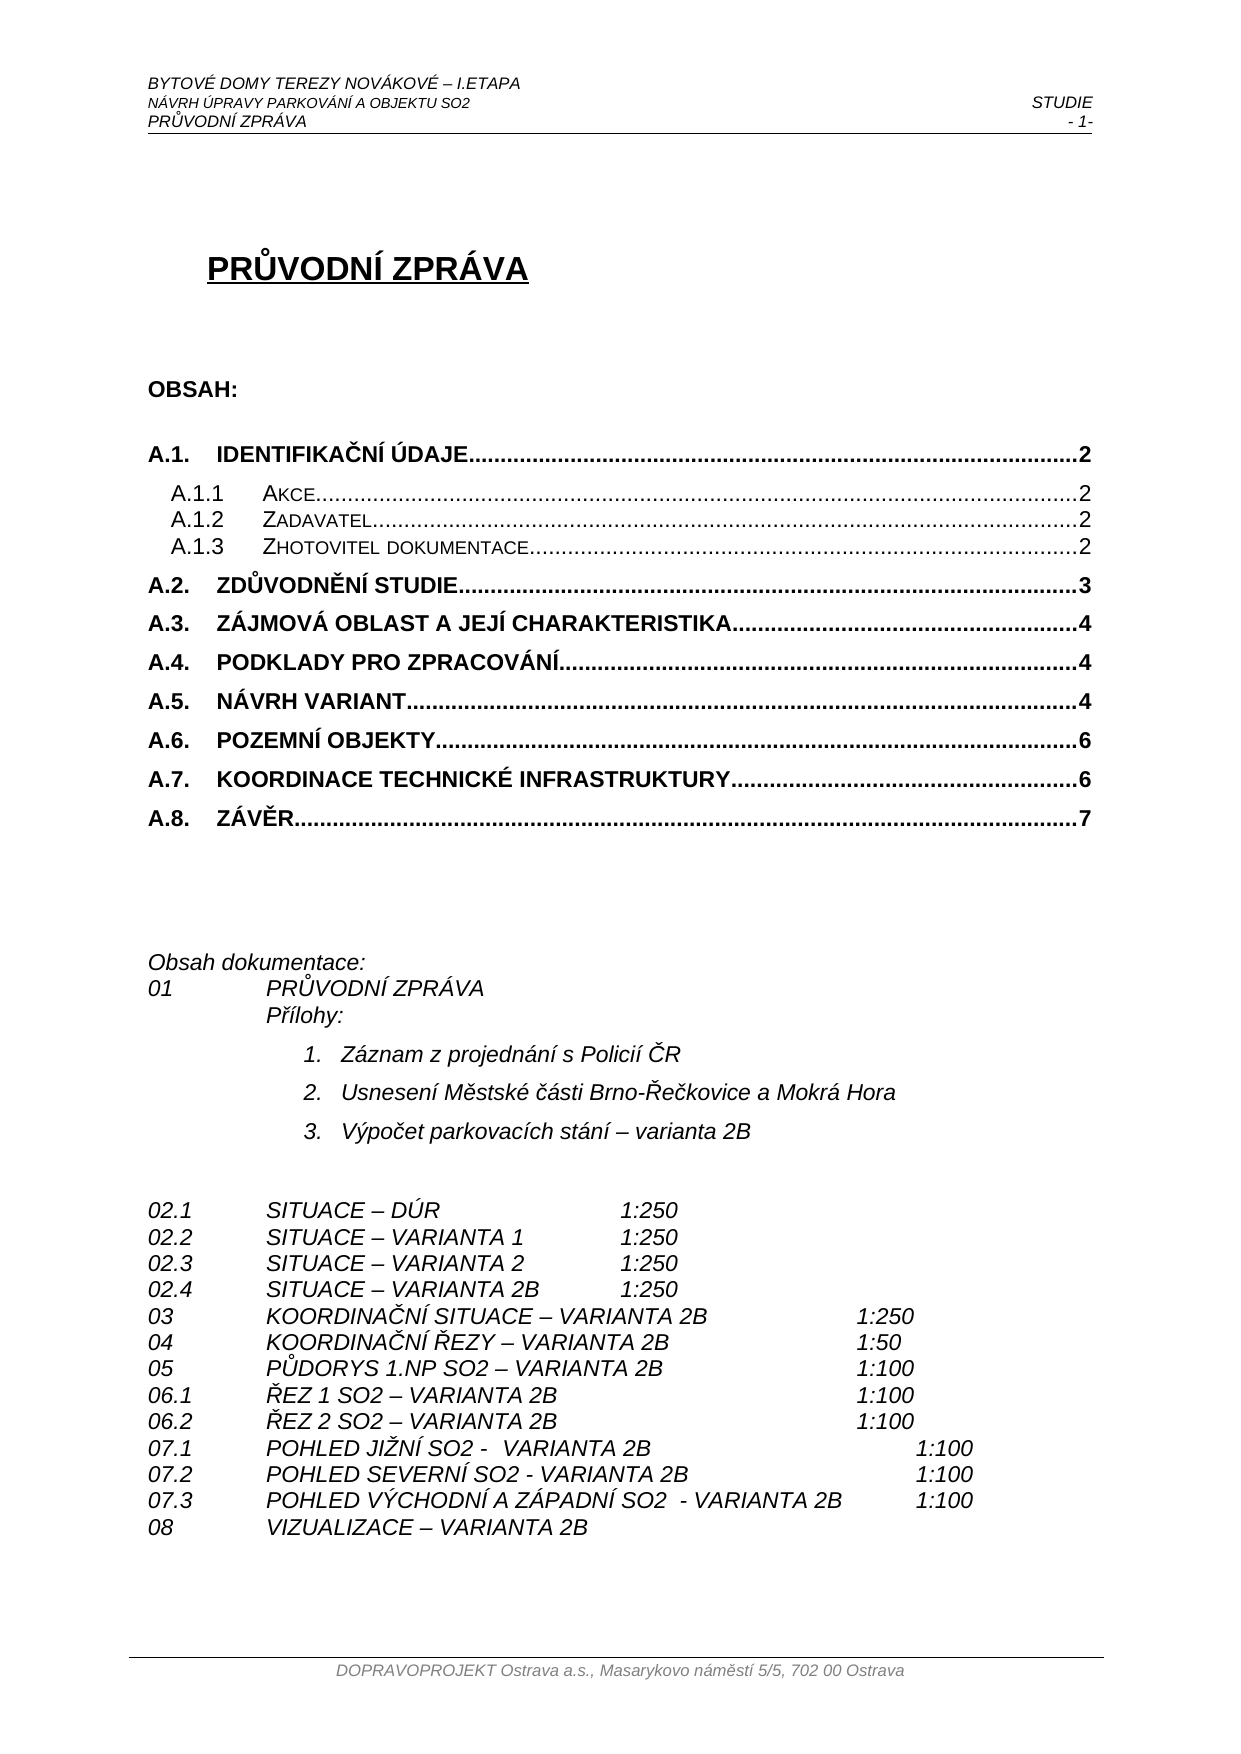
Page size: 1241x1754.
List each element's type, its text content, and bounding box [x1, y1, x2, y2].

text A.8. ZÁVĚR 7 [148, 805, 1092, 831]
text Obsah dokumentace: [148, 949, 1092, 975]
text A.1.1 Akce 2 [171, 480, 1092, 506]
text 02.2 SITUACE – VARIANTA 1 1:250 [148, 1224, 1092, 1250]
text A.6. POZEMNÍ OBJEKTY 6 [148, 727, 1092, 753]
text 07.3 POHLED VÝCHODNÍ A ZÁPADNÍ SO2 - VARIANTA 2B 1:100 [148, 1487, 1092, 1513]
subtitle PRŮVODNÍ ZPRÁVA [148, 249, 1092, 287]
text A.4. pODKLADY pro zpracování 4 [148, 649, 1092, 676]
text 04 KOORDINAČNÍ ŘEZY – VARIANTA 2B 1:50 [148, 1329, 1092, 1355]
list Výpočet parkovacích stání – varianta 2B [303, 1118, 1092, 1144]
text A.5. NÁVRH VARIANT 4 [148, 688, 1092, 714]
text A.1.2 Zadavatel 2 [171, 506, 1092, 533]
text 03 KOORDINAČNÍ SITUACE – VARIANTA 2B 1:250 [148, 1303, 1092, 1329]
list Záznam z projednání s Policií ČR [303, 1041, 1092, 1067]
text 01 PRŮVODNÍ ZPRÁVA [148, 975, 1092, 1002]
text 08 VIZUALIZACE – VARIANTA 2B [148, 1513, 1092, 1540]
text A.1. IDENTIFIKAČNÍ ÚDAJE 2 [148, 441, 1092, 467]
text A.2. ZDŮVODNĚNÍ studie 3 [148, 572, 1092, 598]
text 02.4 SITUACE – VARIANTA 2B 1:250 [148, 1276, 1092, 1303]
subtitle OBSAH: [148, 376, 1092, 402]
text 02.1 SITUACE – DÚR 1:250 [148, 1197, 1092, 1224]
text 06.1 ŘEZ 1 SO2 – VARIANTA 2B 1:100 [148, 1382, 1092, 1408]
text 02.3 SITUACE – VARIANTA 2 1:250 [148, 1250, 1092, 1276]
text 06.2 ŘEZ 2 SO2 – VARIANTA 2B 1:100 [148, 1408, 1092, 1434]
text A.7. koordinace technické infrastruktury 6 [148, 766, 1092, 792]
list Usnesení Městské části Brno-Řečkovice a Mokrá Hora [303, 1079, 1092, 1106]
text A.1.3 Zhotovitel dokumentace 2 [171, 533, 1092, 559]
text 05 PŮDORYS 1.NP SO2 – VARIANTA 2B 1:100 [148, 1355, 1092, 1382]
text 07.1 POHLED JIŽNÍ SO2 - VARIANTA 2B 1:100 [148, 1434, 1092, 1461]
text 07.2 POHLED SEVERNÍ SO2 - VARIANTA 2B 1:100 [148, 1461, 1092, 1487]
text Přílohy: [207, 1002, 1092, 1028]
text A.3. ZÁJMOVá OBLAST a její charakteristika 4 [148, 610, 1092, 637]
